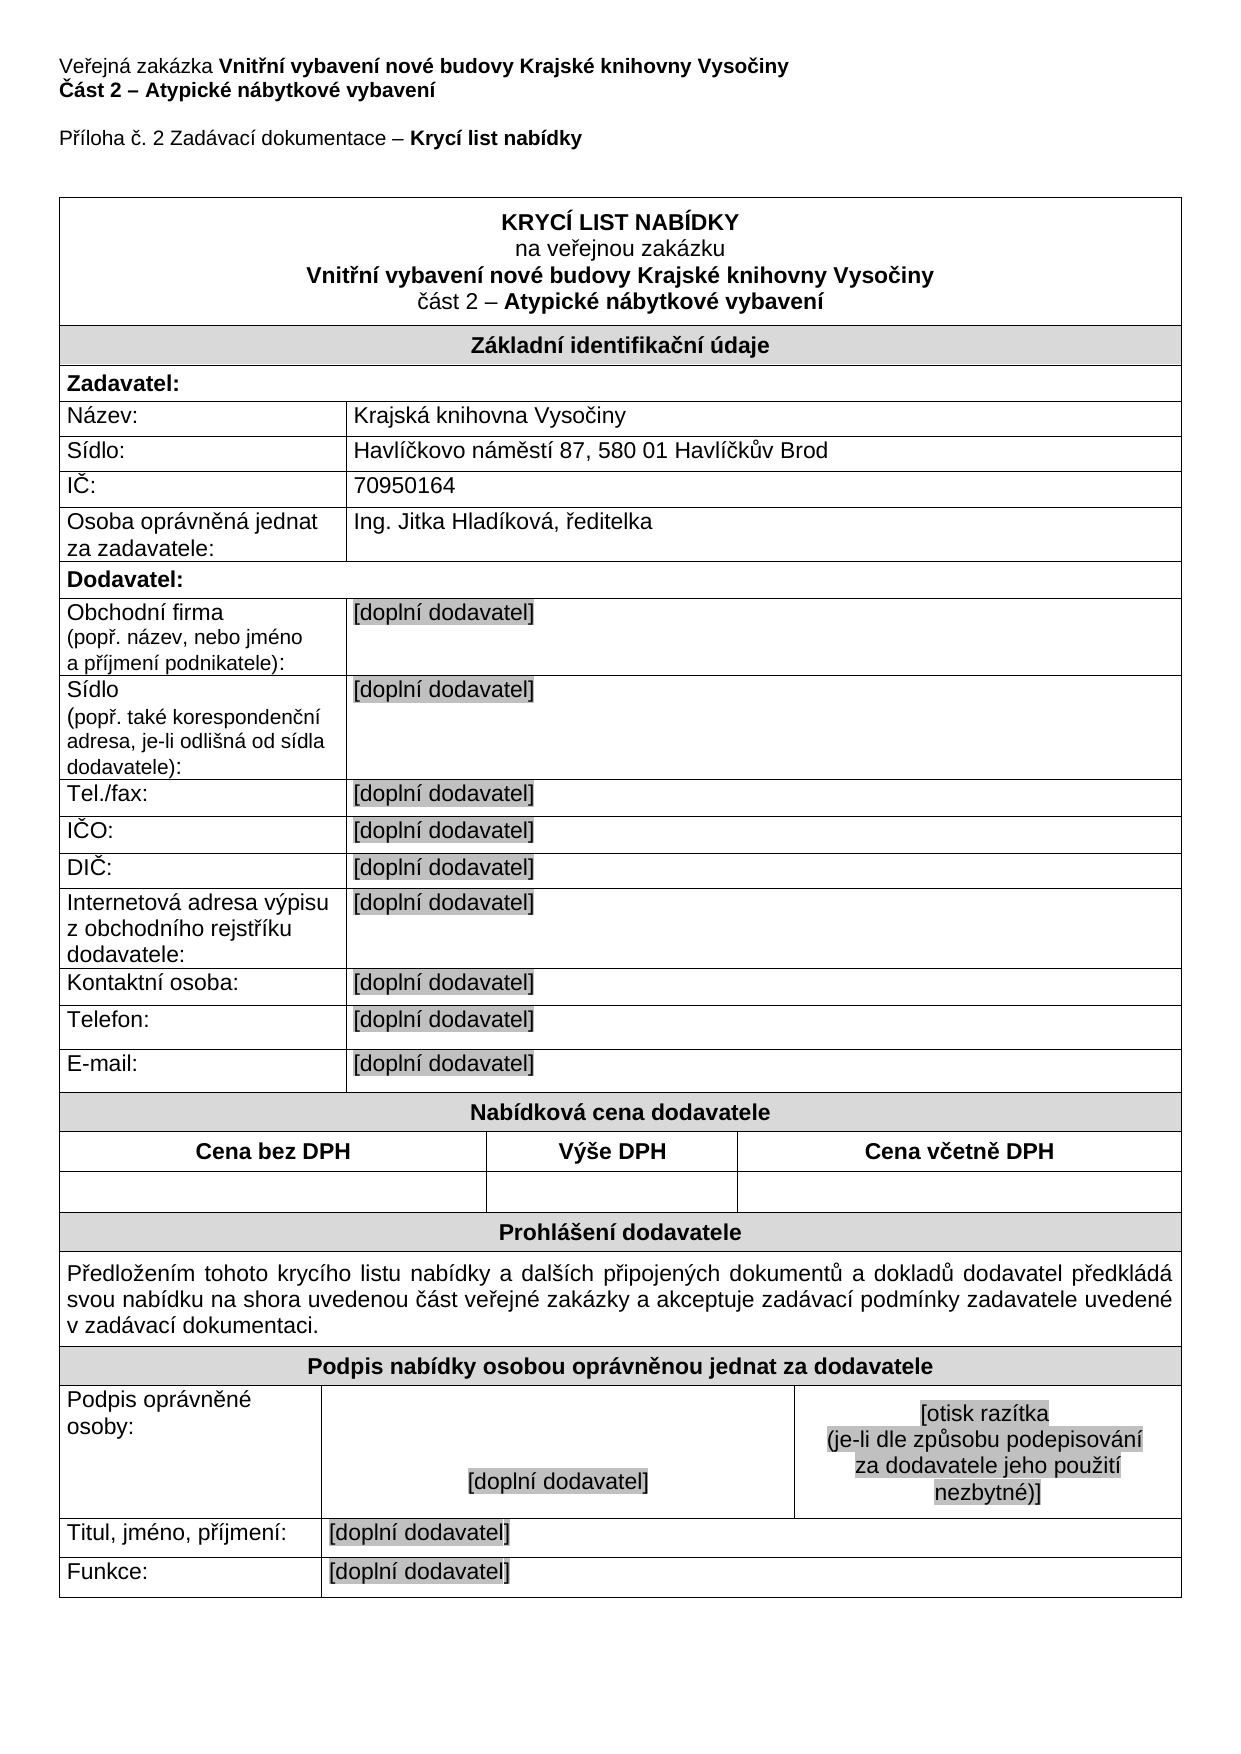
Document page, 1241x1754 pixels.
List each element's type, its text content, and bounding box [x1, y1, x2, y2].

table_cell Internetová adresa výpisu z obchodního rejstříku dodavatele: [60, 889, 346, 968]
table_cell Telefon: [60, 1006, 346, 1049]
table_cell Prohlášení dodavatele [60, 1213, 1181, 1251]
table_cell 70950164 [347, 472, 1181, 507]
table_cell [60, 1172, 486, 1212]
table_cell Obchodní firma (popř. název, nebo jméno a příjmení podnikatele): [60, 599, 346, 675]
table_cell Titul, jméno, příjmení: [60, 1519, 321, 1557]
table_cell [doplní dodavatel] [347, 854, 1181, 888]
table_cell Osoba oprávněná jednat za zadavatele: [60, 508, 346, 561]
table_cell [otisk razítka (je-li dle způsobu podepisování za dodavatele jeho použití nezbytné)] [795, 1386, 1181, 1518]
table_cell Výše DPH [487, 1132, 737, 1171]
table_cell Podpis oprávněné osoby: [60, 1386, 321, 1518]
table_cell IČ: [60, 472, 346, 507]
table_cell Sídlo (popř. také korespondenční adresa, je-li odlišná od sídla dodavatele): [60, 676, 346, 779]
table_cell Havlíčkovo náměstí 87, 580 01 Havlíčkův Brod [347, 437, 1181, 471]
table_cell [doplní dodavatel] [347, 1050, 1181, 1092]
table_cell Ing. Jitka Hladíková, ředitelka [347, 508, 1181, 561]
table_cell [doplní dodavatel] [347, 969, 1181, 1005]
table_cell Předložením tohoto krycího listu nabídky a dalších připojených dokumentů a dokladů dodavatel předkládá svou nabídku na shora uvedenou část veřejné zakázky a akceptuje zadávací podmínky zadavatele uvedené v zadávací dokumentaci. [60, 1252, 1181, 1346]
table_cell [738, 1172, 1181, 1212]
table_cell IČO: [60, 817, 346, 853]
table_cell Podpis nabídky osobou oprávněnou jednat za dodavatele [60, 1347, 1181, 1385]
table_cell [doplní dodavatel] [347, 889, 1181, 968]
table_cell Funkce: [60, 1558, 321, 1597]
table_cell [doplní dodavatel] [347, 817, 1181, 853]
table_cell [doplní dodavatel] [347, 780, 1181, 816]
table_cell Krajská knihovna Vysočiny [347, 402, 1181, 436]
table_cell Tel./fax: [60, 780, 346, 816]
table_cell [487, 1172, 737, 1212]
table_cell [doplní dodavatel] [347, 599, 1181, 675]
table_cell Kontaktní osoba: [60, 969, 346, 1005]
table_cell [doplní dodavatel] [347, 676, 1181, 779]
table_cell [doplní dodavatel] [322, 1558, 1181, 1597]
table_cell Sídlo: [60, 437, 346, 471]
table_header KRYCÍ LIST NABÍDKY na veřejnou zakázku Vnitřní vybavení nové budovy Krajské knihovny Vysočiny část 2 – Atypické nábytkové vybavení [60, 198, 1181, 325]
table_cell Základní identifikační údaje [60, 326, 1181, 364]
table_cell [346, 562, 1181, 597]
table_cell Cena včetně DPH [738, 1132, 1181, 1171]
table_cell E-mail: [60, 1050, 346, 1092]
table_cell [doplní dodavatel] [347, 1006, 1181, 1049]
table_cell Cena bez DPH [60, 1132, 486, 1171]
table_cell Nabídková cena dodavatele [60, 1093, 1181, 1131]
table_cell [doplní dodavatel] [322, 1386, 794, 1518]
table_cell Zadavatel: [60, 366, 1181, 401]
table_cell Název: [60, 402, 346, 436]
table_cell [doplní dodavatel] [322, 1519, 1181, 1557]
table_cell Dodavatel: [60, 562, 346, 597]
table_cell DIČ: [60, 854, 346, 888]
